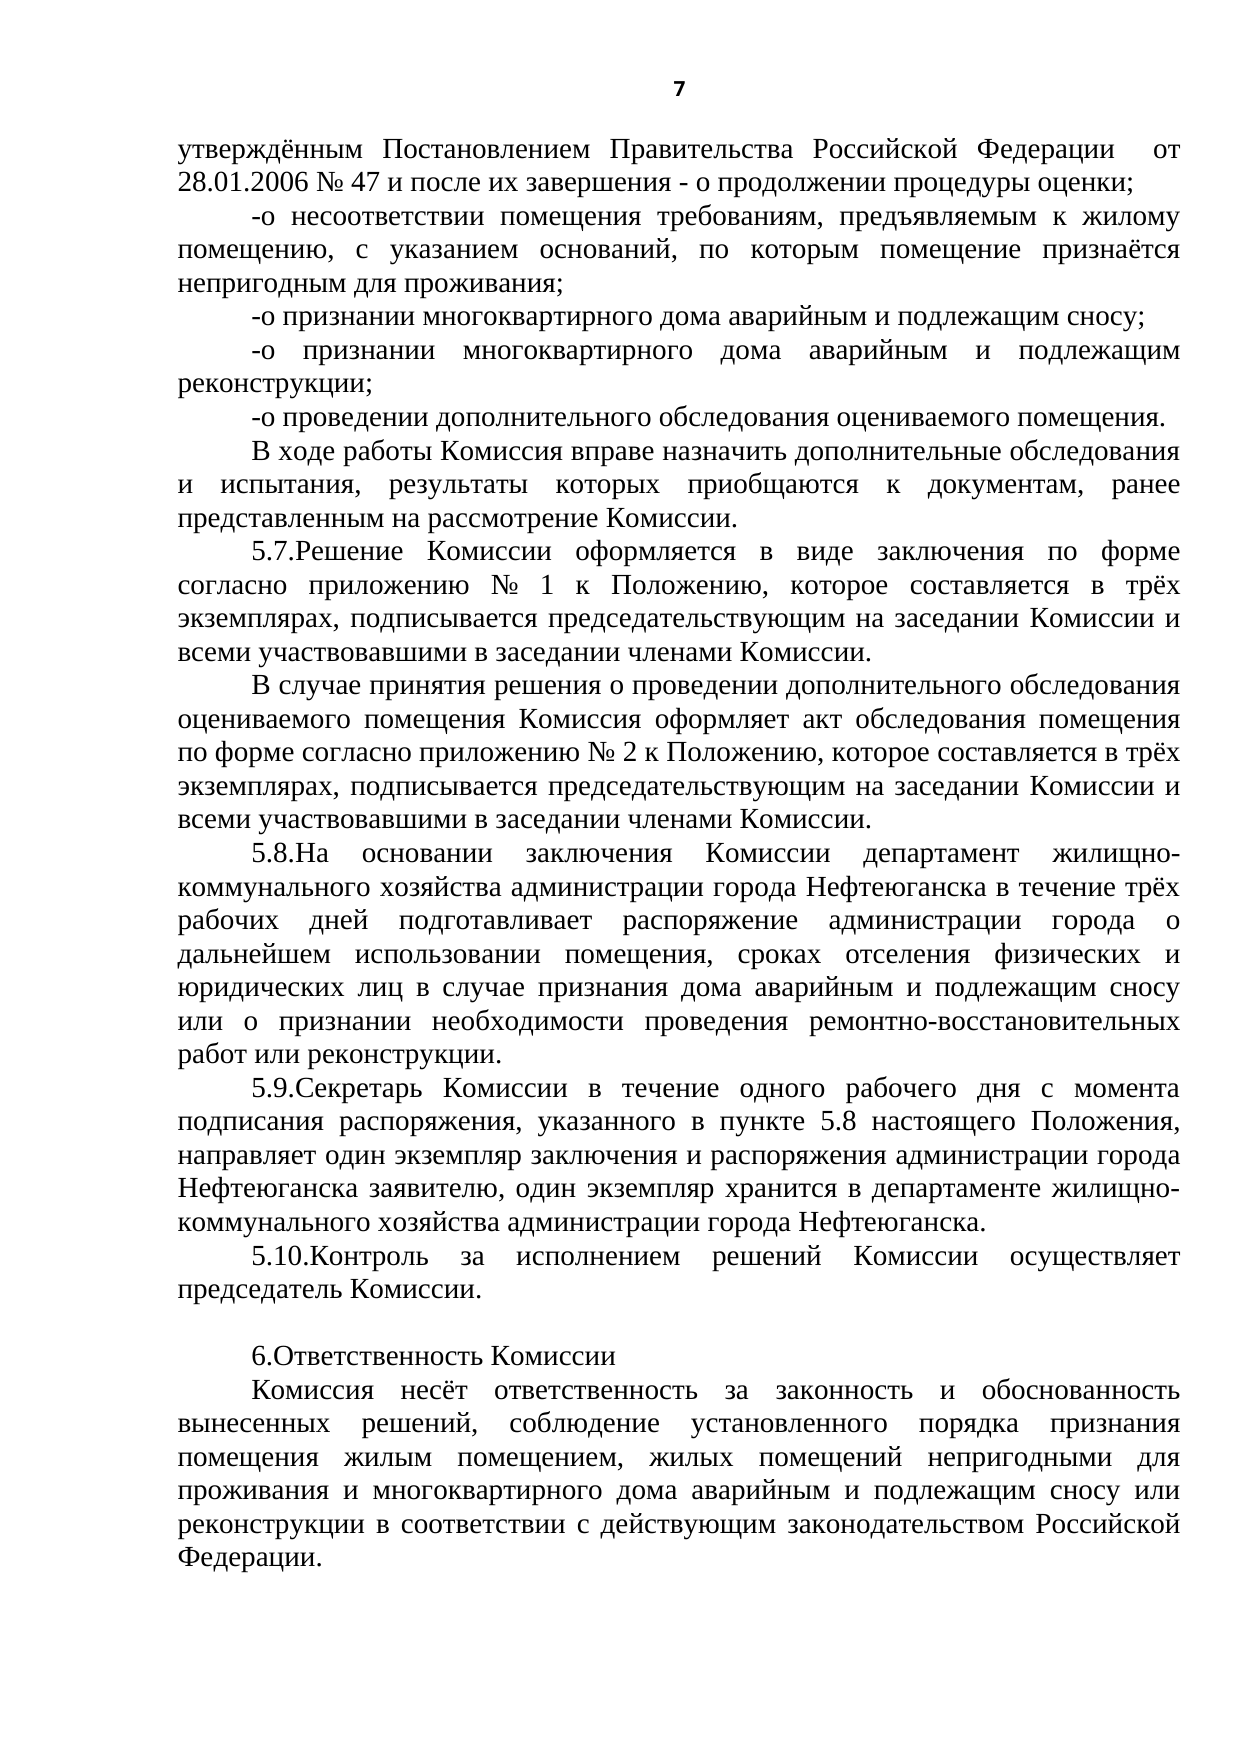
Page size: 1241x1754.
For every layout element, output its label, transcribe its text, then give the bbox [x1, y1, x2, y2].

text В случае принятия решения о проведении дополнительного обследования оцениваемого помещения Комиссия оформляет акт обследования помещения по форме согласно приложению № 2 к Положению, которое составляется в трёх экземплярах, подписывается председательствующим на заседании Комиссии и всеми участвовавшими в заседании членами Комиссии. [177, 667, 1181, 835]
text -о признании многоквартирного дома аварийным и подлежащим сносу; [177, 298, 1181, 332]
text 5.10.Контроль за исполнением решений Комиссии осуществляет председатель Комиссии. [177, 1238, 1181, 1305]
text 5.8.На основании заключения Комиссии департамент жилищно-коммунального хозяйства администрации города Нефтеюганска в течение трёх рабочих дней подготавливает распоряжение администрации города о дальнейшем использовании помещения, сроках отселения физических и юридических лиц в случае признания дома аварийным и подлежащим сносу или о признании необходимости проведения ремонтно-восстановительных работ или реконструкции. [177, 835, 1181, 1070]
text В ходе работы Комиссия вправе назначить дополнительные обследования и испытания, результаты которых приобщаются к документам, ранее представленным на рассмотрение Комиссии. [177, 433, 1181, 533]
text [177, 131, 1181, 198]
text -о проведении дополнительного обследования оцениваемого помещения. [177, 399, 1181, 433]
text -о несоответствии помещения требованиям, предъявляемым к жилому помещению, с указанием оснований, по которым помещение признаётся непригодным для проживания; [177, 198, 1181, 298]
text 5.7.Решение Комиссии оформляется в виде заключения по форме согласно приложению № 1 к Положению, которое составляется в трёх экземплярах, подписывается председательствующим на заседании Комиссии и всеми участвовавшими в заседании членами Комиссии. [177, 533, 1181, 667]
text 6.Ответственность Комиссии [177, 1338, 1181, 1372]
text -о признании многоквартирного дома аварийным и подлежащим реконструкции; [177, 332, 1181, 399]
text 5.9.Секретарь Комиссии в течение одного рабочего дня с момента подписания распоряжения, указанного в пункте 5.8 настоящего Положения, направляет один экземпляр заключения и распоряжения администрации города Нефтеюганска заявителю, один экземпляр хранится в департаменте жилищно-коммунального хозяйства администрации города Нефтеюганска. [177, 1070, 1181, 1238]
text Комиссия несёт ответственность за законность и обоснованность вынесенных решений, соблюдение установленного порядка признания помещения жилым помещением, жилых помещений непригодными для проживания и многоквартирного дома аварийным и подлежащим сносу или реконструкции в соответствии с действующим законодательством Российской Федерации. [177, 1372, 1181, 1573]
